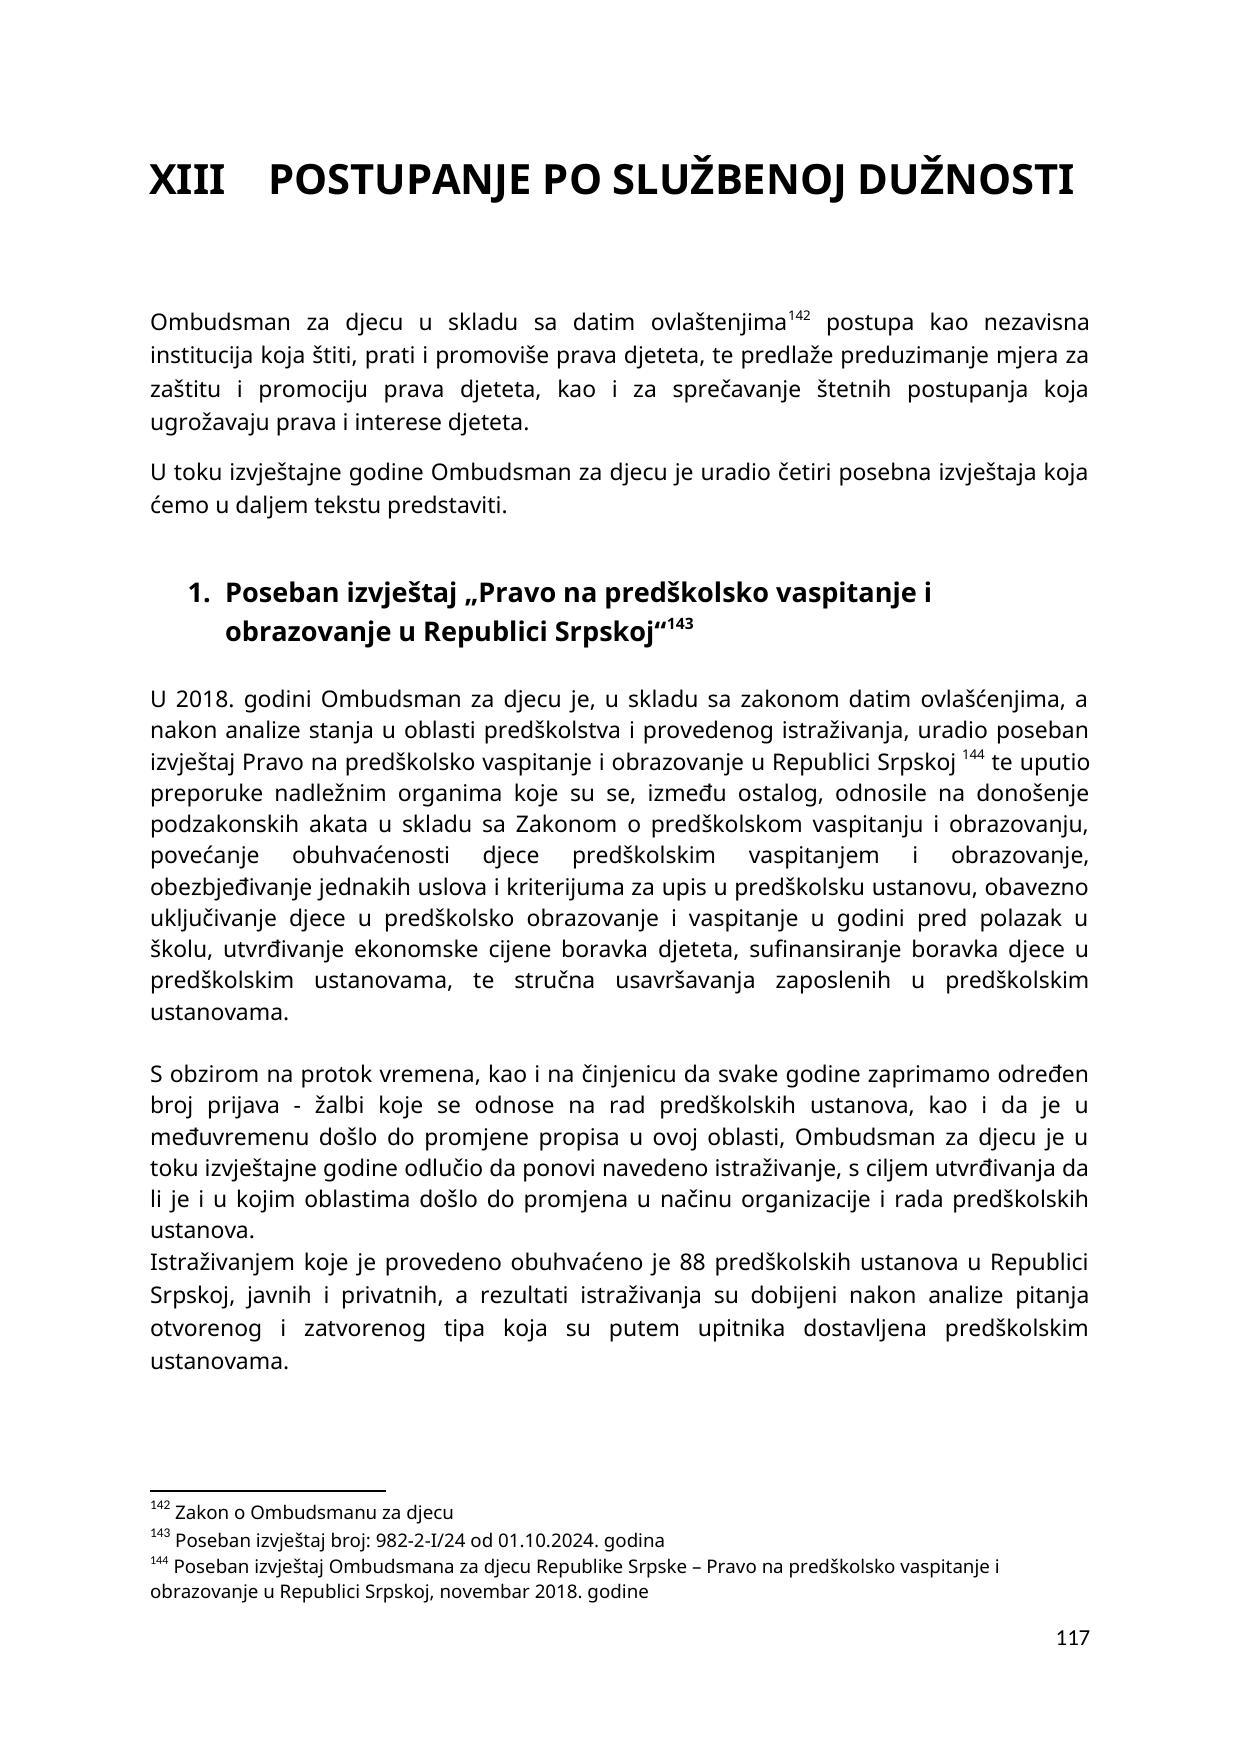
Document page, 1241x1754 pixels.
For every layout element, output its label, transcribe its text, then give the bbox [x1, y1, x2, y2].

subtitle POSTUPANJE PO SLUŽBENOJ DUŽNOSTI [149, 150, 1090, 207]
text S obzirom na protok vremena, kao i na činjenicu da svake godine zaprimamo određen broj prijava - žalbi koje se odnose na rad predškolskih ustanova, kao i da je u međuvremenu došlo do promjene propisa u ovoj oblasti, Ombudsman za djecu je u toku izvještajne godine odlučio da ponovi navedeno istraživanje, s ciljem utvrđivanja da li je i u kojim oblastima došlo do promjena u načinu organizacije i rada predškolskih ustanova. [150, 1058, 1090, 1246]
text Istraživanjem koje je provedeno obuhvaćeno je 88 predškolskih ustanova u Republici Srpskoj, javnih i privatnih, a rezultati istraživanja su dobijeni nakon analize pitanja otvorenog i zatvorenog tipa koja su putem upitnika dostavljena predškolskim ustanovama. [150, 1246, 1090, 1376]
text U 2018. godini Ombudsman za djecu je, u skladu sa zakonom datim ovlašćenjima, a nakon analize stanja u oblasti predškolstva i provedenog istraživanja, uradio poseban izvještaj Pravo na predškolsko vaspitanje i obrazovanje u Republici Srpskoj te uputio preporuke nadležnim organima koje su se, između ostalog, odnosile na donošenje podzakonskih akata u skladu sa Zakonom o predškolskom vaspitanju i obrazovanju, povećanje obuhvaćenosti djece predškolskim vaspitanjem i obrazovanje, obezbjeđivanje jednakih uslova i kriterijuma za upis u predškolsku ustanovu, obavezno uključivanje djece u predškolsko obrazovanje i vaspitanje u godini pred polazak u školu, utvrđivanje ekonomske cijene boravka djeteta, sufinansiranje boravka djece u predškolskim ustanovama, te stručna usavršavanja zaposlenih u predškolskim ustanovama. [150, 683, 1090, 1027]
text U toku izvještajne godine Ombudsman za djecu je uradio četiri posebna izvještaja koja ćemo u daljem tekstu predstaviti. [150, 456, 1090, 520]
text Ombudsman za djecu u skladu sa datim ovlaštenjima postupa kao nezavisna institucija koja štiti, prati i promoviše prava djeteta, te predlaže preduzimanje mjera za zaštitu i promociju prava djeteta, kao i za sprečavanje štetnih postupanja koja ugrožavaju prava i interese djeteta. [150, 306, 1090, 437]
subtitle Poseban izvještaj „Pravo na predškolsko vaspitanje i obrazovanje u Republici Srpskoj“ [187, 574, 1090, 650]
